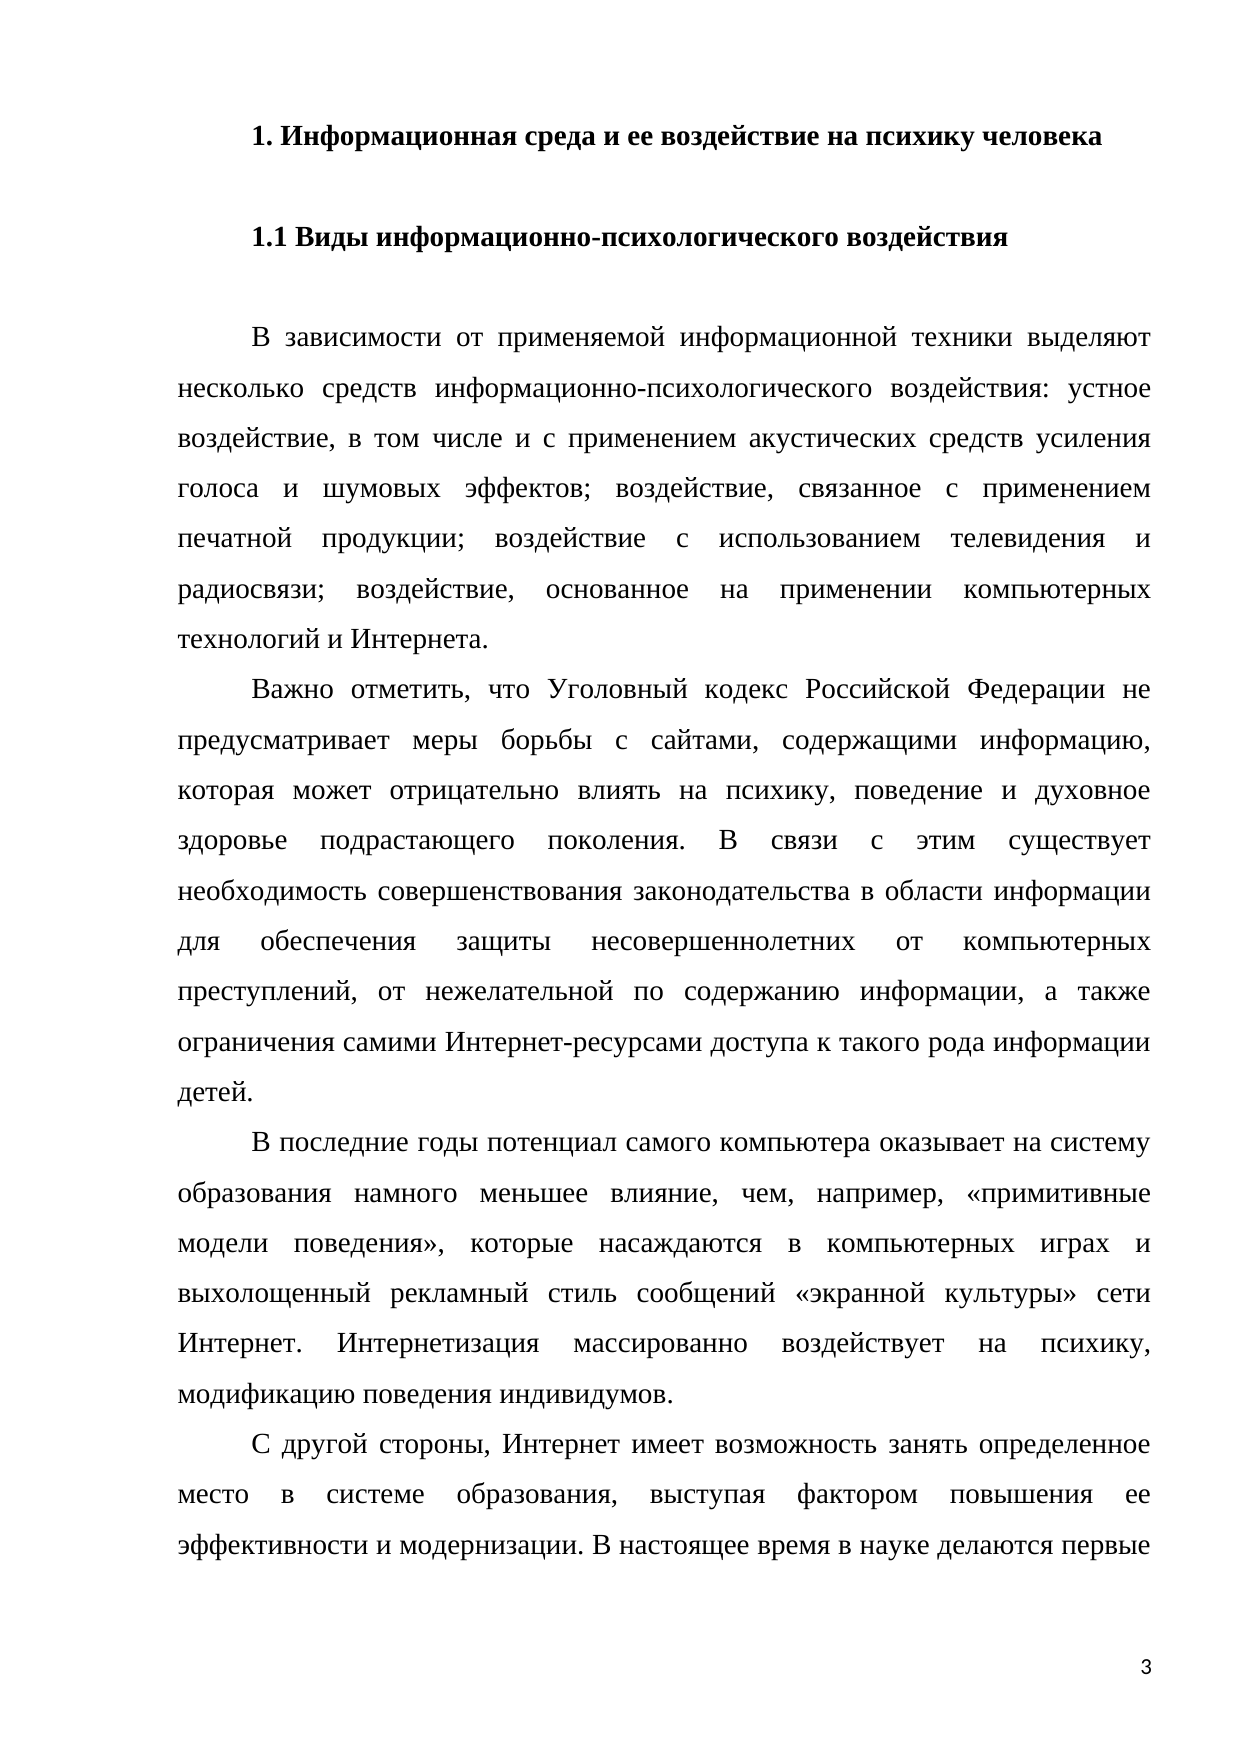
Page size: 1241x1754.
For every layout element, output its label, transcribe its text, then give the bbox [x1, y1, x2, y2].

text Важно отметить, что Уголовный кодекс Российской Федерации не предусматривает меры борьбы с сайтами, содержащими информацию, которая может отрицательно влиять на психику, поведение и духовное здоровье подрастающего поколения. В связи с этим существует необходимость совершенствования законодательства в области информации для обеспечения защиты несовершеннолетних от компьютерных преступлений, от нежелательной по содержанию информации, а также ограничения самими Интернет-ресурсами доступа к такого рода информации детей. [177, 672, 1152, 1108]
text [177, 1426, 1152, 1560]
text 1.1 Виды информационно-психологического воздействия [177, 219, 1152, 252]
text В зависимости от применяемой информационной техники выделяют несколько средств информационно-психологического воздействия: устное воздействие, в том числе и с применением акустических средств усиления голоса и шумовых эффектов; воздействие, связанное с применением печатной продукции; воздействие с использованием телевидения и радиосвязи; воздействие, основанное на применении компьютерных технологий и Интернета. [177, 319, 1152, 655]
text В последние годы потенциал самого компьютера оказывает на систему образования намного меньшее влияние, чем, например, «примитивные модели поведения», которые насаждаются в компьютерных играх и выхолощенный рекламный стиль сообщений «экранной культуры» сети Интернет. Интернетизация массированно воздействует на психику, модификацию поведения индивидумов. [177, 1124, 1152, 1409]
text 1. Информационная среда и ее воздействие на психику человека [177, 118, 1152, 152]
